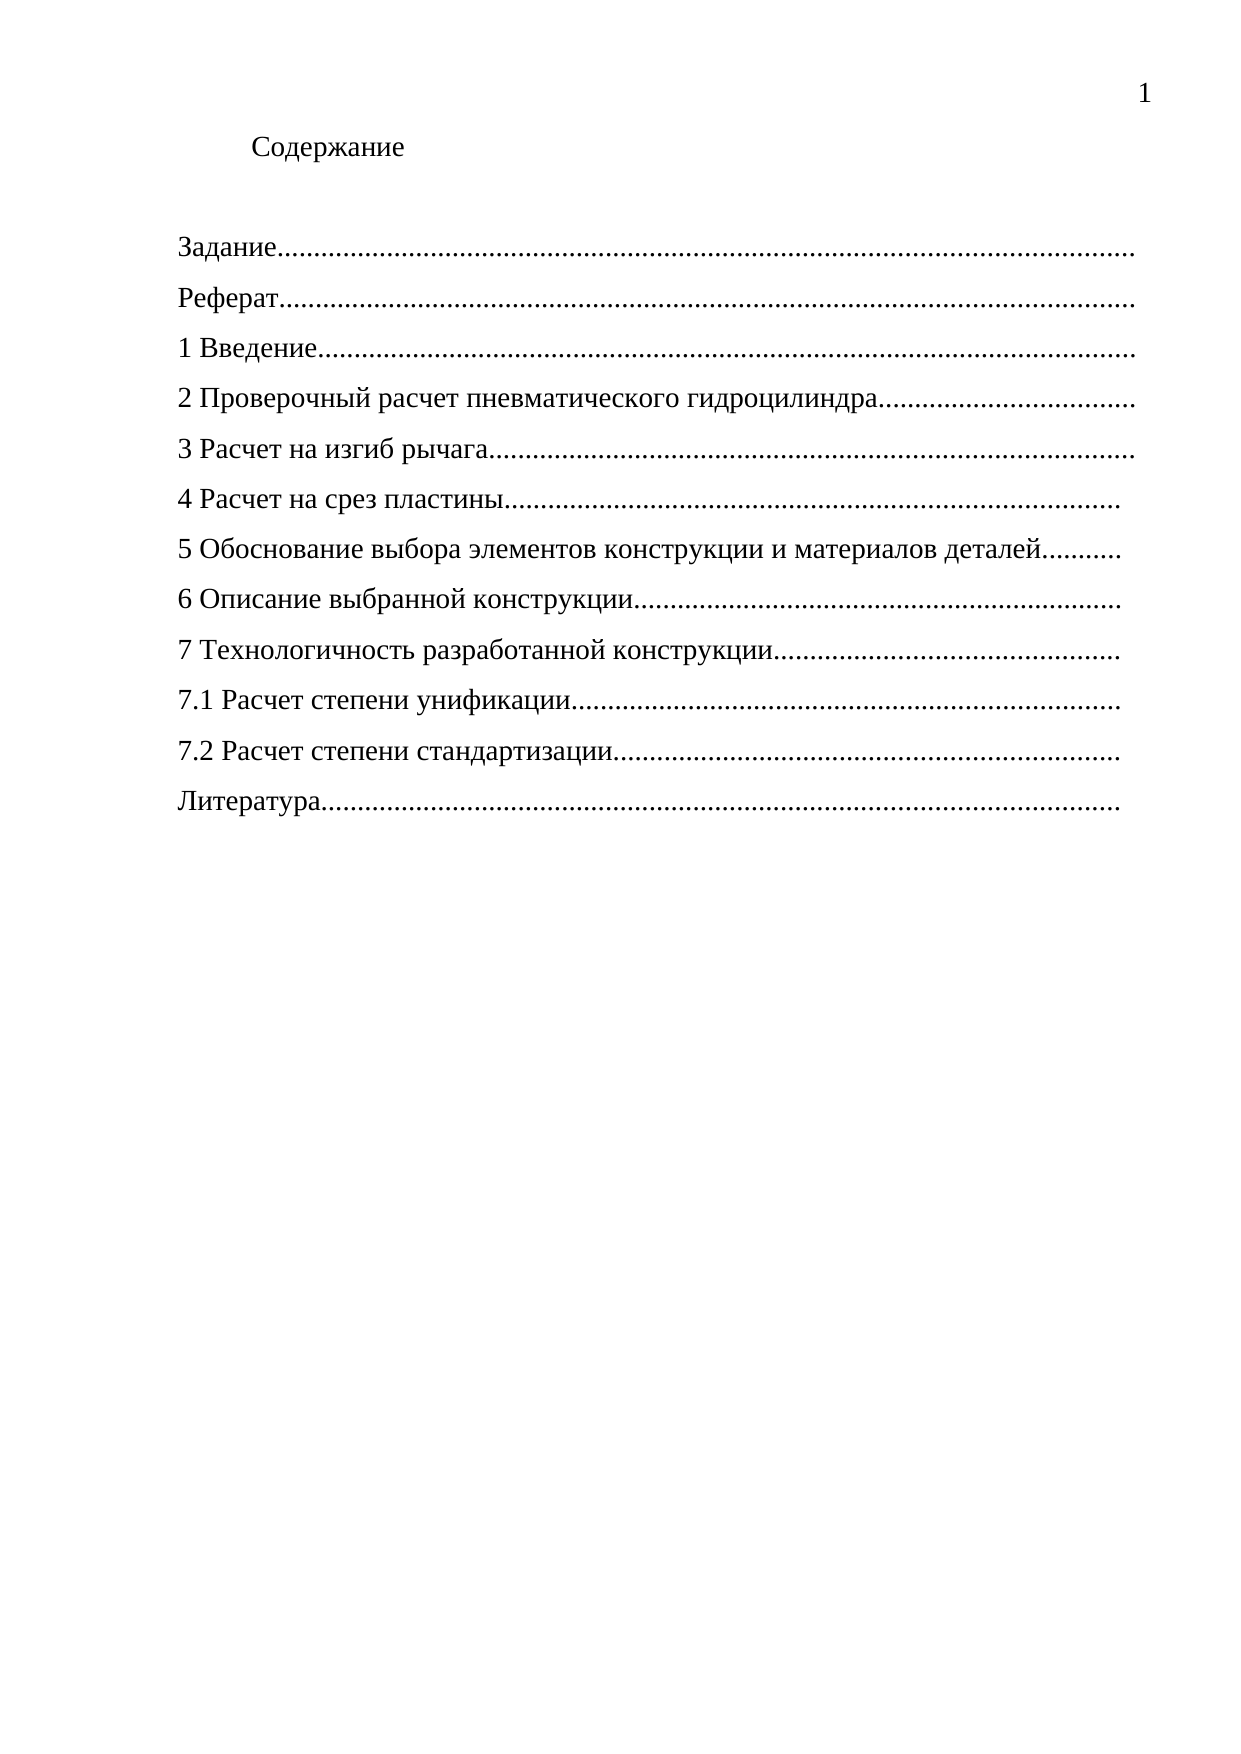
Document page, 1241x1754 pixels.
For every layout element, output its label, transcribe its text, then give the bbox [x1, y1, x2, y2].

text 5 Обоснование выбора элементов конструкции и материалов деталей 11 [177, 531, 1152, 565]
text 7.1 Расчет степени унификации 13 [177, 682, 1152, 716]
text Реферат 3 [177, 280, 1152, 313]
text 3 Расчет на изгиб рычага 8 [177, 431, 1152, 464]
text 4 Расчет на срез пластины 10 [177, 481, 1152, 514]
text 2 Проверочный расчет пневматического гидроцилиндра 5 [177, 380, 1152, 414]
text 7.2 Расчет степени стандартизации 13 [177, 733, 1152, 766]
text 6 Описание выбранной конструкции 12 [177, 582, 1152, 615]
text Задание 2 [177, 229, 1152, 263]
text 7 Технологичность разработанной конструкции 13 [177, 632, 1152, 666]
text Литература 14 [177, 783, 1152, 816]
text Содержание [177, 129, 1152, 162]
text 1 Введение 2 [177, 330, 1152, 364]
